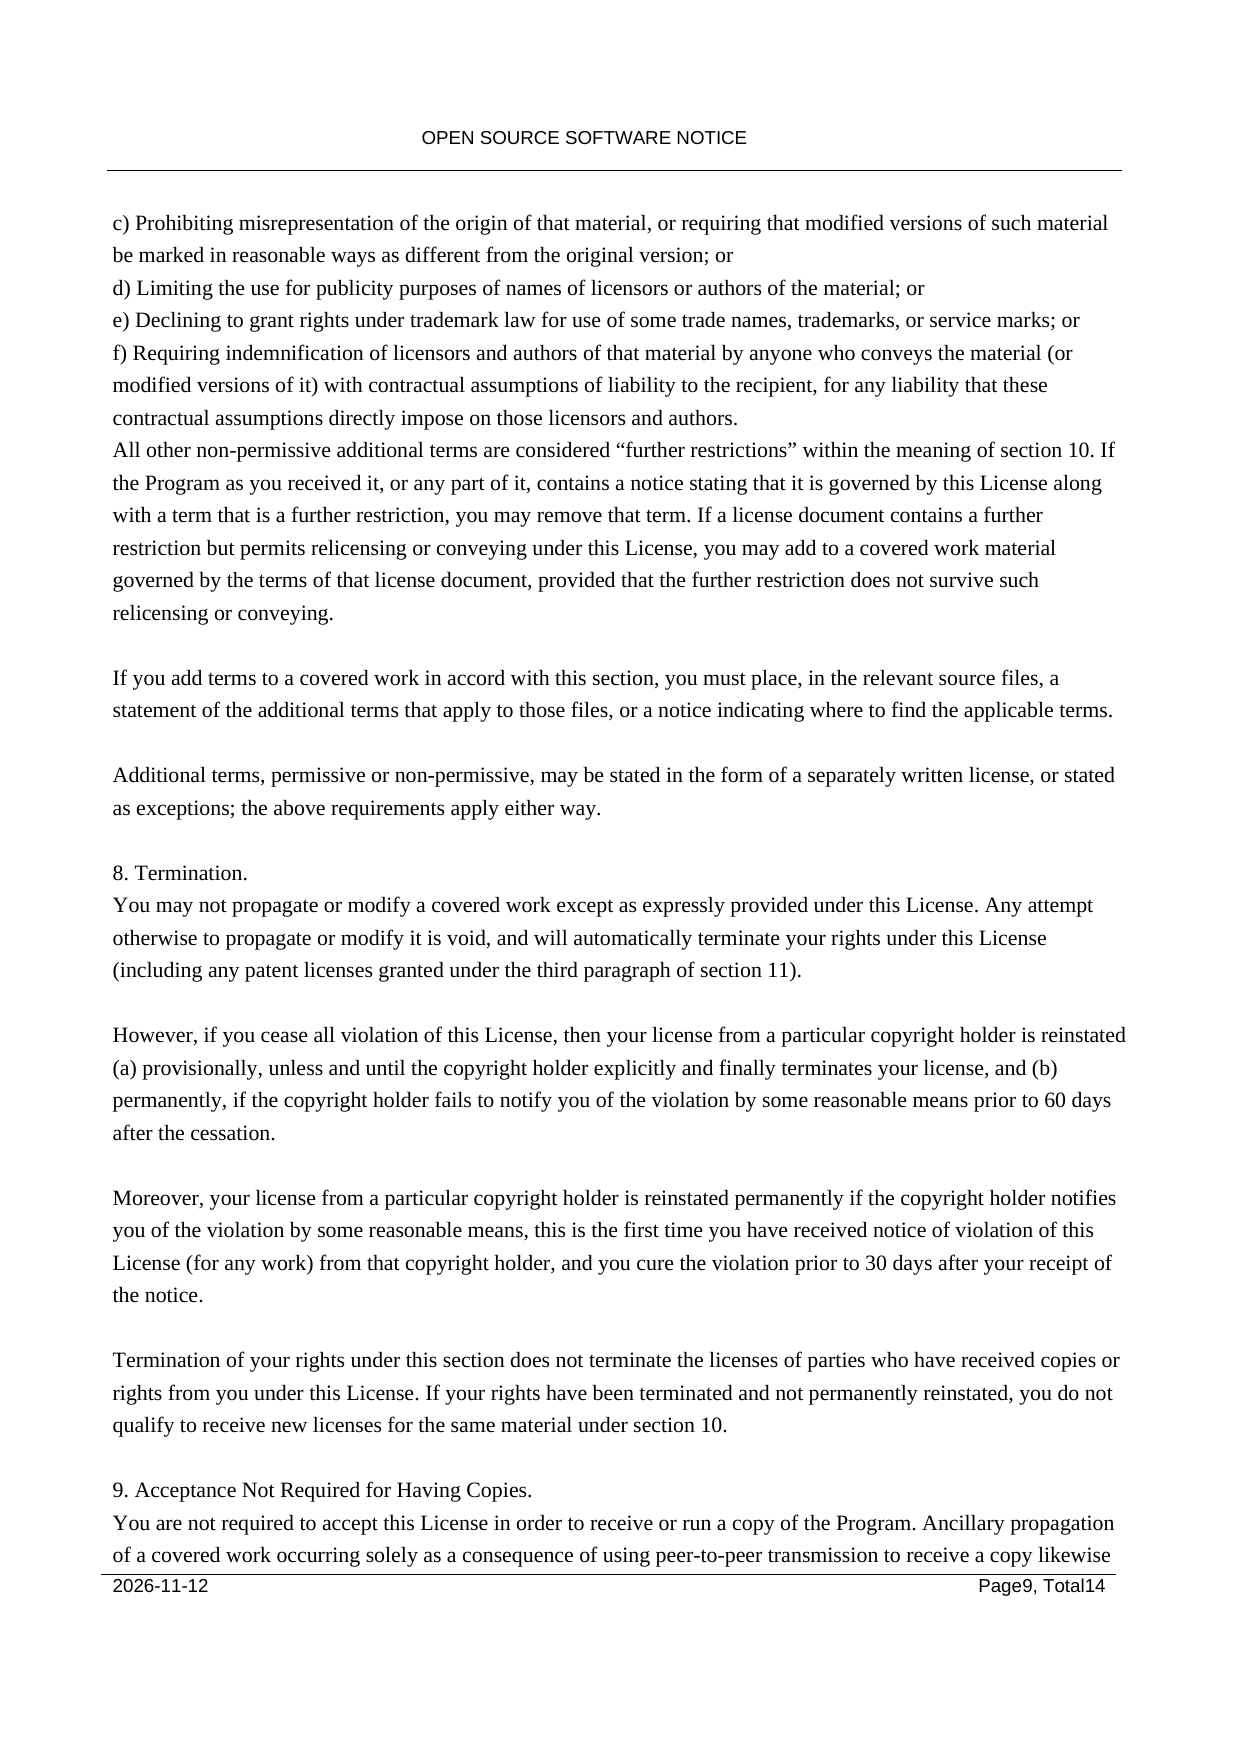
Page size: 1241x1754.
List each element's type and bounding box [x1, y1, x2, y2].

text [112, 206, 1128, 1571]
